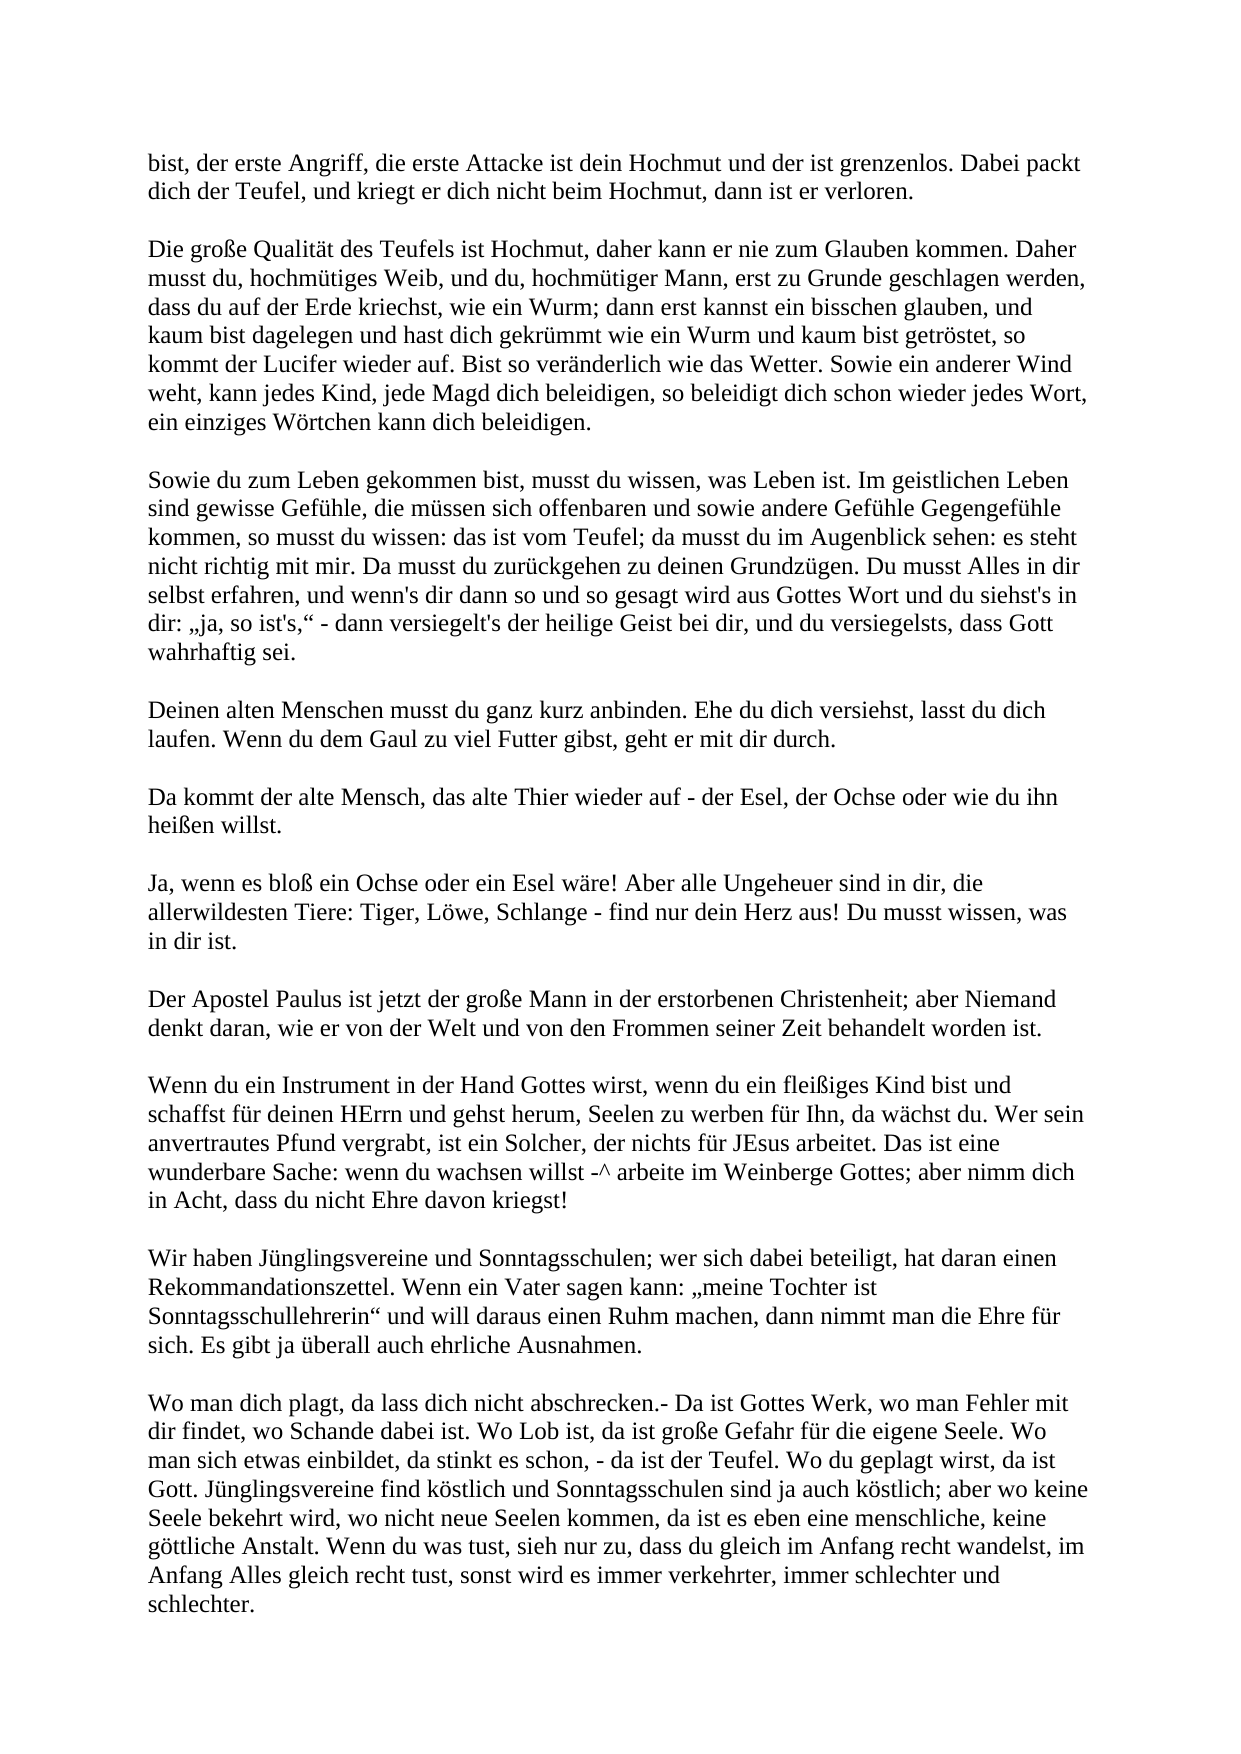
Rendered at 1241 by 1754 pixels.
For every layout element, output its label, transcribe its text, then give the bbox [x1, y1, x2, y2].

text Da kommt der alte Mensch, das alte Thier wieder auf - der Esel, der Ochse oder wie du ihn heißen willst. [148, 782, 1093, 839]
text Wo man dich plagt, da lass dich nicht abschrecken.- Da ist Gottes Werk, wo man Fehler mit dir findet, wo Schande dabei ist. Wo Lob ist, da ist große Gefahr für die eigene Seele. Wo man sich etwas einbildet, da stinkt es schon, - da ist der Teufel. Wo du geplagt wirst, da ist Gott. Jünglingsvereine find köstlich und Sonntagsschulen sind ja auch köstlich; aber wo keine Seele bekehrt wird, wo nicht neue Seelen kommen, da ist es eben eine menschliche, keine göttliche Anstalt. Wenn du was tust, sieh nur zu, dass du gleich im Anfang recht wandelst, im Anfang Alles gleich recht tust, sonst wird es immer verkehrter, immer schlechter und schlechter. [148, 1388, 1093, 1618]
text Wenn du ein Instrument in der Hand Gottes wirst, wenn du ein fleißiges Kind bist und schaffst für deinen HErrn und gehst herum, Seelen zu werben für Ihn, da wächst du. Wer sein anvertrautes Pfund vergrabt, ist ein Solcher, der nichts für JEsus arbeitet. Das ist eine wunderbare Sache: wenn du wachsen willst -^ arbeite im Weinberge Gottes; aber nimm dich in Acht, dass du nicht Ehre davon kriegst! [148, 1071, 1093, 1214]
text Die große Qualität des Teufels ist Hochmut, daher kann er nie zum Glauben kommen. Daher musst du, hochmütiges Weib, und du, hochmütiger Mann, erst zu Grunde geschlagen werden, dass du auf der Erde kriechst, wie ein Wurm; dann erst kannst ein bisschen glauben, und kaum bist dagelegen und hast dich gekrümmt wie ein Wurm und kaum bist getröstet, so kommt der Lucifer wieder auf. Bist so veränderlich wie das Wetter. Sowie ein anderer Wind weht, kann jedes Kind, jede Magd dich beleidigen, so beleidigt dich schon wieder jedes Wort, ein einziges Wörtchen kann dich beleidigen. [148, 234, 1093, 436]
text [148, 148, 1093, 205]
text Der Apostel Paulus ist jetzt der große Mann in der erstorbenen Christenheit; aber Niemand denkt daran, wie er von der Welt und von den Frommen seiner Zeit behandelt worden ist. [148, 984, 1093, 1041]
text Wir haben Jünglingsvereine und Sonntagsschulen; wer sich dabei beteiligt, hat daran einen Rekommandationszettel. Wenn ein Vater sagen kann: „meine Tochter ist Sonntagsschullehrerin“ und will daraus einen Ruhm machen, dann nimmt man die Ehre für sich. Es gibt ja überall auch ehrliche Ausnahmen. [148, 1243, 1093, 1358]
text Deinen alten Menschen musst du ganz kurz anbinden. Ehe du dich versiehst, lasst du dich laufen. Wenn du dem Gaul zu viel Futter gibst, geht er mit dir durch. [148, 695, 1093, 753]
text Sowie du zum Leben gekommen bist, musst du wissen, was Leben ist. Im geistlichen Leben sind gewisse Gefühle, die müssen sich offenbaren und sowie andere Gefühle Gegengefühle kommen, so musst du wissen: das ist vom Teufel; da musst du im Augenblick sehen: es steht nicht richtig mit mir. Da musst du zurückgehen zu deinen Grundzügen. Du musst Alles in dir selbst erfahren, und wenn's dir dann so und so gesagt wird aus Gottes Wort und du siehst's in dir: „ja, so ist's,“ - dann versiegelt's der heilige Geist bei dir, und du versiegelsts, dass Gott wahrhaftig sei. [148, 465, 1093, 666]
text Ja, wenn es bloß ein Ochse oder ein Esel wäre! Aber alle Ungeheuer sind in dir, die allerwildesten Tiere: Tiger, Löwe, Schlange - find nur dein Herz aus! Du musst wissen, was in dir ist. [148, 868, 1093, 955]
